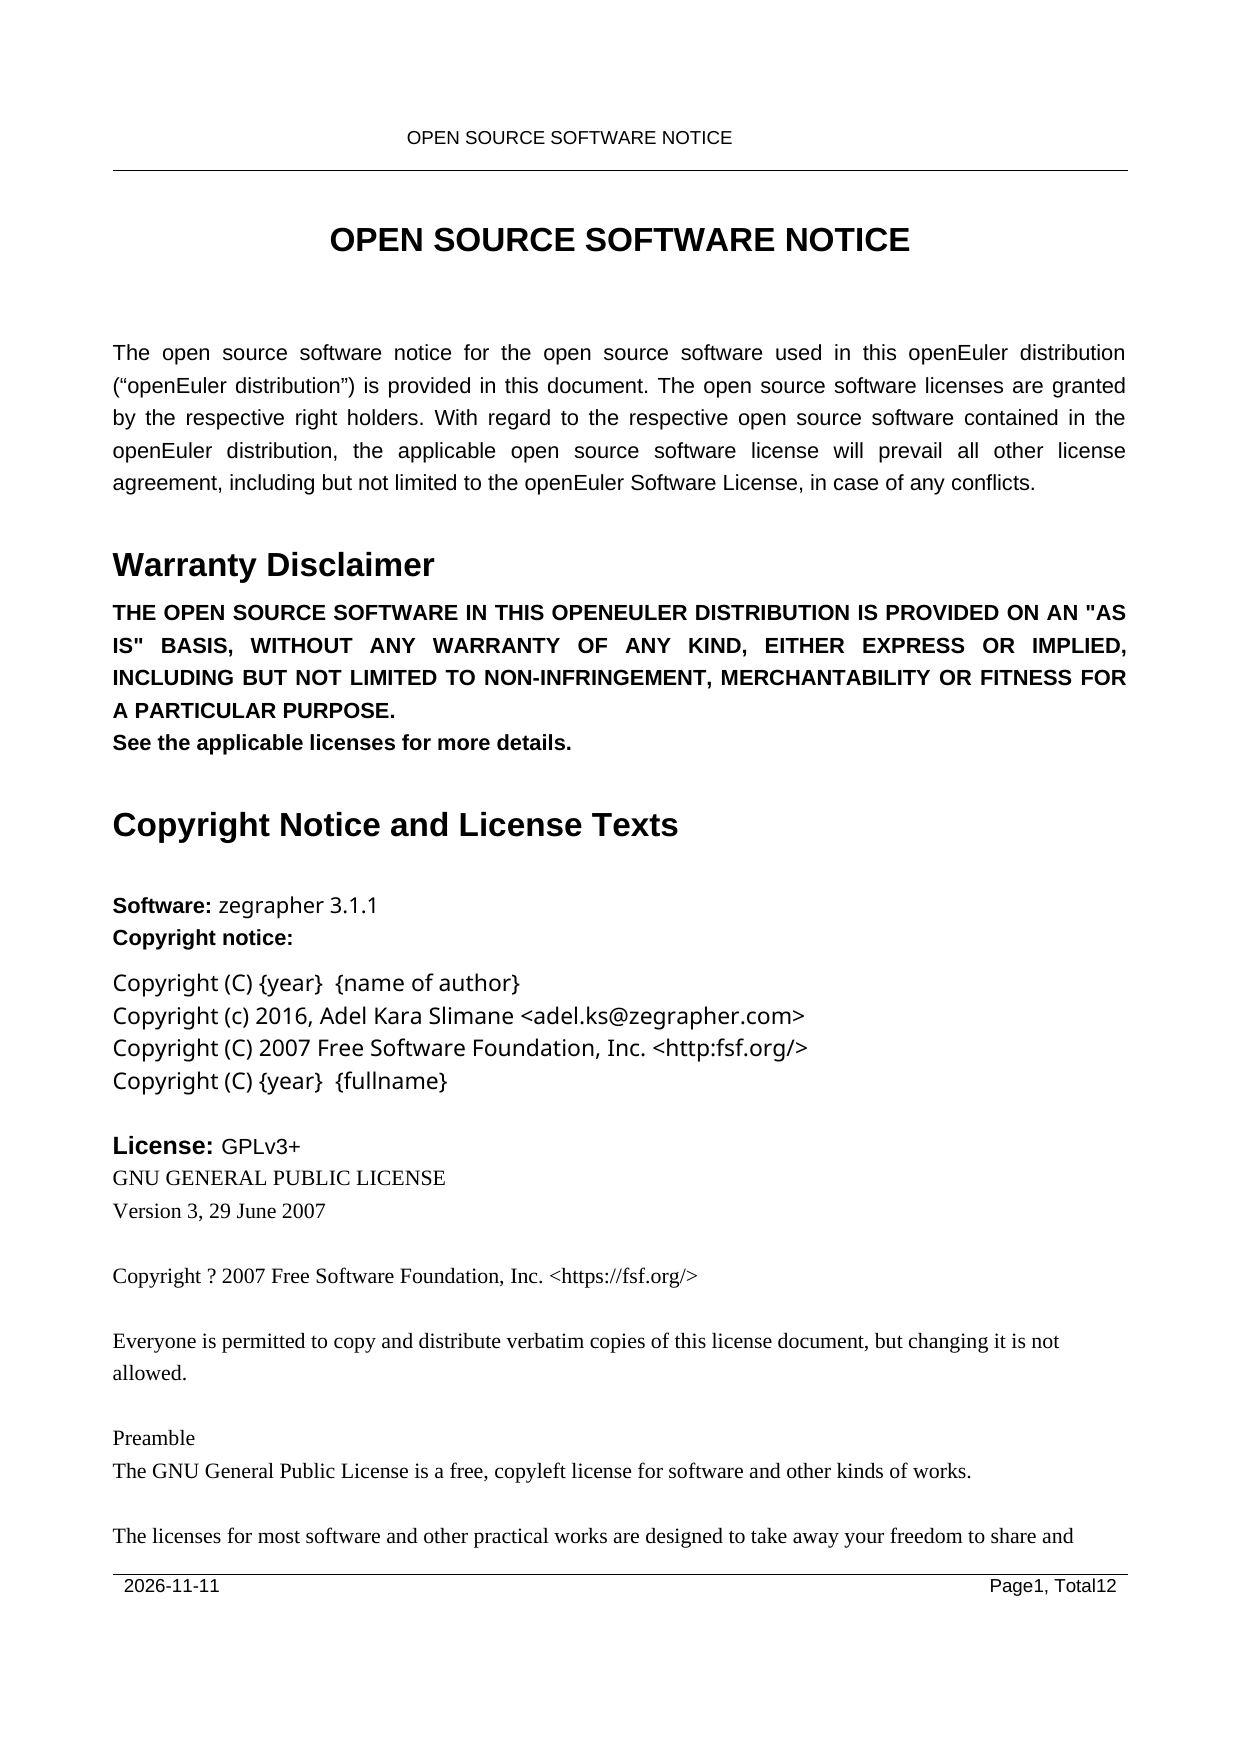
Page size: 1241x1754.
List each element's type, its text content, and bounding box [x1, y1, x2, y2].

text License: GPLv3+ [112, 1129, 1128, 1161]
text Copyright Notice and License Texts [112, 791, 1128, 856]
text THE OPEN SOURCE SOFTWARE IN THIS OPENEULER DISTRIBUTION IS PROVIDED ON AN "AS IS" BASIS, WITHOUT ANY WARRANTY OF ANY KIND, EITHER EXPRESS OR IMPLIED, INCLUDING BUT NOT LIMITED TO NON-INFRINGEMENT, MERCHANTABILITY OR FITNESS FOR A PARTICULAR PURPOSE. See the applicable licenses for more details. [112, 596, 1128, 759]
text Copyright (C) {year} {name of author} Copyright (c) 2016, Adel Kara Slimane <adel.ks@zegrapher.com> Copyright (C) 2007 Free Software Foundation, Inc. <http:fsf.org/> Copyright (C) {year} {fullname} [112, 966, 1128, 1129]
text OPEN SOURCE SOFTWARE NOTICE [112, 206, 1128, 271]
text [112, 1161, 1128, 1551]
text Copyright notice: [112, 921, 1128, 954]
text Warranty Disclaimer [112, 531, 1128, 596]
title Software: zegrapher 3.1.1 [112, 889, 1128, 921]
text The open source software notice for the open source software used in this openEuler distribution (“openEuler distribution”) is provided in this document. The open source software licenses are granted by the respective right holders. With regard to the respective open source software contained in the openEuler distribution, the applicable open source software license will prevail all other license agreement, including but not limited to the openEuler Software License, in case of any conflicts. [112, 336, 1128, 499]
